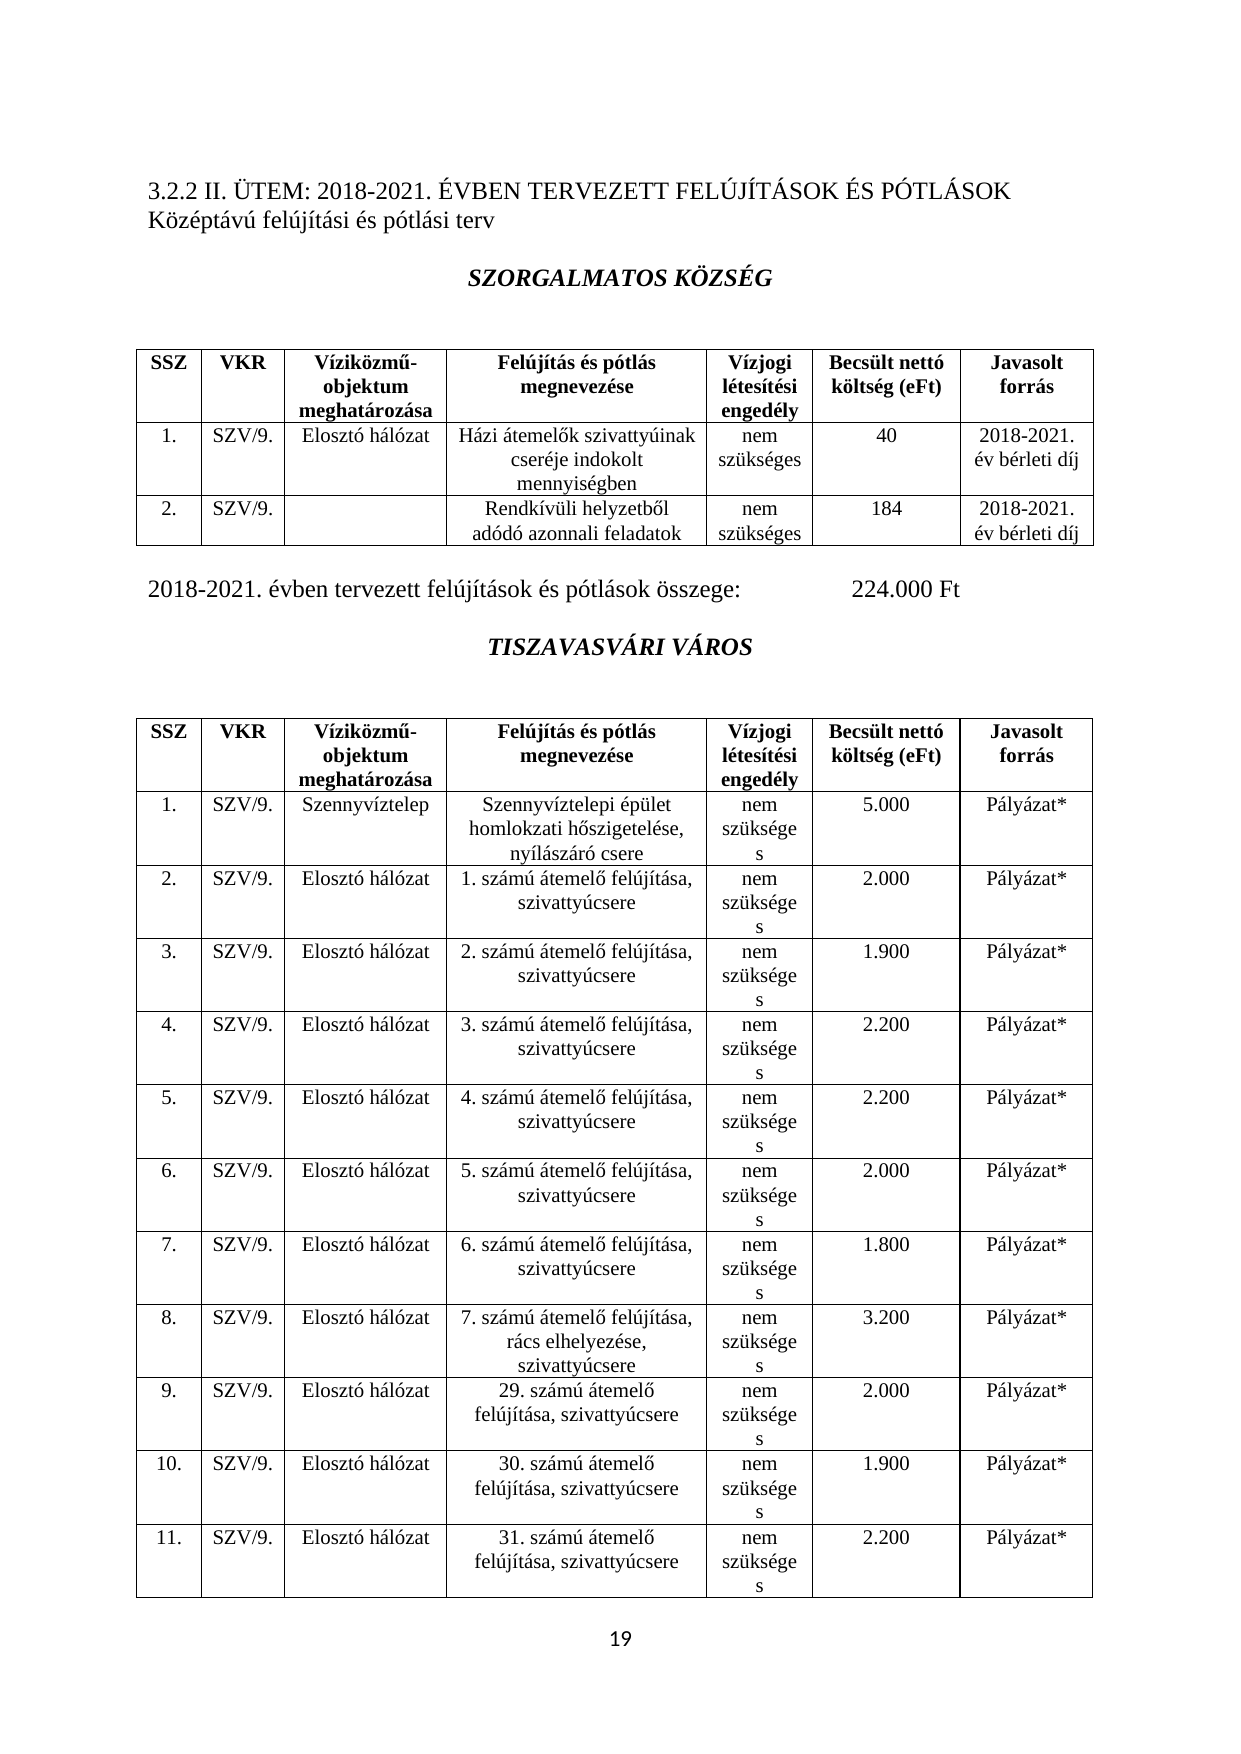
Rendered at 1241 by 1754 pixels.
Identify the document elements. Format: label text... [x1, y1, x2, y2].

table_cell nem szükséges [707, 423, 812, 495]
table_cell 5. [137, 1085, 201, 1157]
table_cell 2.000 [813, 1159, 959, 1231]
table_cell 8. [137, 1305, 201, 1377]
table_cell SZV/9. [202, 1305, 284, 1377]
table_cell Pályázat* [961, 1305, 1092, 1377]
table_cell Elosztó hálózat [285, 1378, 446, 1450]
table_cell Elosztó hálózat [285, 1232, 446, 1304]
table_cell Elosztó hálózat [285, 1451, 446, 1523]
table_cell Elosztó hálózat [285, 939, 446, 1011]
table_cell 5.000 [813, 792, 959, 864]
table_header Felújítás és pótlás megnevezése [447, 350, 706, 422]
table_cell 1.800 [813, 1232, 959, 1304]
table_cell nem szükséges [707, 1378, 812, 1450]
table_cell nem szükséges [707, 1159, 812, 1231]
table_cell 10. [137, 1451, 201, 1523]
table_cell 5. számú átemelő felújítása, szivattyúcsere [447, 1159, 706, 1231]
table_cell 1. számú átemelő felújítása, szivattyúcsere [447, 866, 706, 938]
table_cell SZV/9. [202, 423, 284, 495]
table_cell 1. [137, 423, 201, 495]
table_cell 9. [137, 1378, 201, 1450]
table_cell Elosztó hálózat [285, 1305, 446, 1377]
table_cell Pályázat* [961, 1159, 1092, 1231]
table_cell SZV/9. [202, 1378, 284, 1450]
table_header Vízjogi létesítési engedély [707, 719, 812, 791]
table_cell nem szükséges [707, 866, 812, 938]
table_header SSZ [137, 719, 201, 791]
table_header Becsült nettó költség (eFt) [813, 719, 959, 791]
table_cell Elosztó hálózat [285, 1159, 446, 1231]
table_cell SZV/9. [202, 1451, 284, 1523]
table_cell 2.200 [813, 1525, 959, 1597]
table_cell 40 [813, 423, 960, 495]
table_header Víziközmű-objektum meghatározása [285, 719, 446, 791]
table_cell 31. számú átemelő felújítása, szivattyúcsere [447, 1525, 706, 1597]
table_cell SZV/9. [202, 1012, 284, 1084]
table_cell Házi átemelők szivattyúinak cseréje indokolt mennyiségben [447, 423, 706, 495]
table_cell SZV/9. [202, 792, 284, 864]
table_cell 6. [137, 1159, 201, 1231]
text 3.2.2 II. ÜTEM: 2018-2021. évben tervezett felújítások és pótlások [148, 176, 1093, 205]
table_cell Elosztó hálózat [285, 866, 446, 938]
table_cell SZV/9. [202, 939, 284, 1011]
table_cell 2. [137, 866, 201, 938]
table_cell Szennyvíztelepi épület homlokzati hőszigetelése, nyílászáró csere [447, 792, 706, 864]
table_header SSZ [137, 350, 201, 422]
table_cell 11. [137, 1525, 201, 1597]
table_cell SZV/9. [202, 1232, 284, 1304]
table_cell nem szükséges [707, 939, 812, 1011]
text SZORGALMATOS KÖZSÉG [148, 263, 1093, 291]
table_header Becsült nettó költség (eFt) [813, 350, 960, 422]
table_header Vízjogi létesítési engedély [707, 350, 812, 422]
table_cell 2018-2021. év bérleti díj [961, 423, 1093, 495]
table_cell SZV/9. [202, 1085, 284, 1157]
table_cell 2.000 [813, 1378, 959, 1450]
table_header Felújítás és pótlás megnevezése [447, 719, 706, 791]
table_cell nem szükséges [707, 792, 812, 864]
table_cell Elosztó hálózat [285, 423, 446, 495]
text Középtávú felújítási és pótlási terv [148, 205, 1093, 234]
table_cell Pályázat* [961, 1525, 1092, 1597]
table_cell 3.200 [813, 1305, 959, 1377]
table_cell Pályázat* [961, 939, 1092, 1011]
table_cell Pályázat* [961, 866, 1092, 938]
table_header Javasolt forrás [961, 350, 1093, 422]
table_cell [285, 496, 446, 544]
text TISZAVASVÁRI VÁROS [148, 632, 1093, 661]
table_cell 4. számú átemelő felújítása, szivattyúcsere [447, 1085, 706, 1157]
table_header VKR [202, 719, 284, 791]
table_cell nem szükséges [707, 1525, 812, 1597]
table_cell 184 [813, 496, 960, 544]
table_cell Pályázat* [961, 792, 1092, 864]
table_cell SZV/9. [202, 1525, 284, 1597]
table_cell Elosztó hálózat [285, 1525, 446, 1597]
table_cell Szennyvíztelep [285, 792, 446, 864]
table_cell 6. számú átemelő felújítása, szivattyúcsere [447, 1232, 706, 1304]
table_cell nem szükséges [707, 1085, 812, 1157]
table_cell 3. számú átemelő felújítása, szivattyúcsere [447, 1012, 706, 1084]
table_cell 1. [137, 792, 201, 864]
table_cell 1.900 [813, 1451, 959, 1523]
table_cell nem szükséges [707, 1305, 812, 1377]
table_cell Pályázat* [961, 1451, 1092, 1523]
table_cell 2.200 [813, 1012, 959, 1084]
table_cell 7. számú átemelő felújítása, rács elhelyezése, szivattyúcsere [447, 1305, 706, 1377]
table_cell 3. [137, 939, 201, 1011]
table_cell nem szükséges [707, 1451, 812, 1523]
table_cell 2018-2021. év bérleti díj [961, 496, 1093, 544]
text 2018-2021. évben tervezett felújítások és pótlások összege: 224.000 Ft [148, 574, 1093, 603]
table_header Javasolt forrás [961, 719, 1092, 791]
table_cell nem szükséges [707, 1232, 812, 1304]
table_cell Pályázat* [961, 1085, 1092, 1157]
table_cell 1.900 [813, 939, 959, 1011]
table_cell nem szükséges [707, 496, 812, 544]
table_header VKR [202, 350, 284, 422]
table_cell 4. [137, 1012, 201, 1084]
table_header Víziközmű-objektum meghatározása [285, 350, 446, 422]
table_cell Pályázat* [961, 1232, 1092, 1304]
table_cell 2.200 [813, 1085, 959, 1157]
table_cell nem szükséges [707, 1012, 812, 1084]
table_cell 30. számú átemelő felújítása, szivattyúcsere [447, 1451, 706, 1523]
table_cell SZV/9. [202, 866, 284, 938]
table_cell 7. [137, 1232, 201, 1304]
table_cell Pályázat* [961, 1012, 1092, 1084]
table_cell SZV/9. [202, 496, 284, 544]
table_cell 2. [137, 496, 201, 544]
table_cell 2. számú átemelő felújítása, szivattyúcsere [447, 939, 706, 1011]
table_cell Pályázat* [961, 1378, 1092, 1450]
table_cell 2.000 [813, 866, 959, 938]
table_cell Elosztó hálózat [285, 1012, 446, 1084]
table_cell Rendkívüli helyzetből adódó azonnali feladatok [447, 496, 706, 544]
table_cell 29. számú átemelő felújítása, szivattyúcsere [447, 1378, 706, 1450]
table_cell SZV/9. [202, 1159, 284, 1231]
table_cell Elosztó hálózat [285, 1085, 446, 1157]
